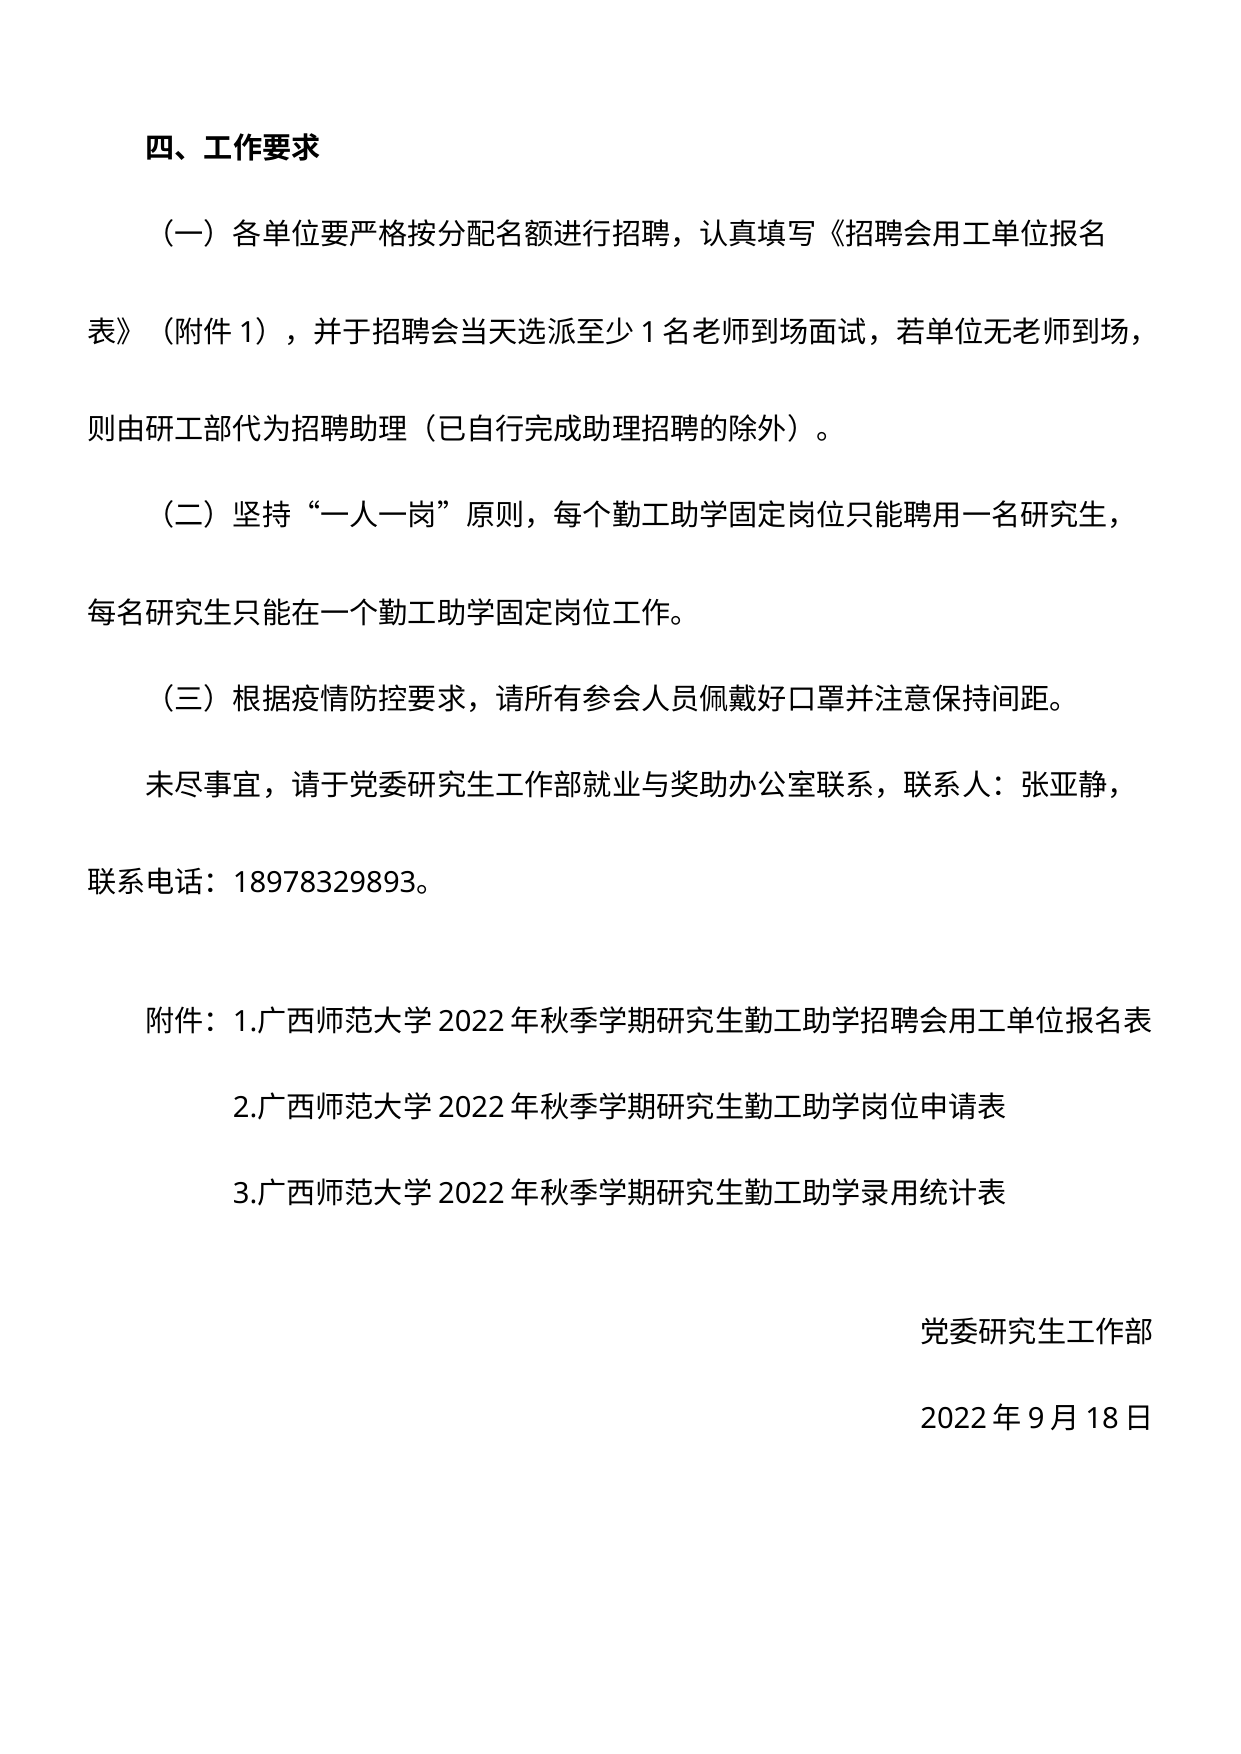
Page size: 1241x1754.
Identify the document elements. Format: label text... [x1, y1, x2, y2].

list （一）各单位要严格按分配名额进行招聘，认真填写《招聘会用工单位报名表》（附件1），并于招聘会当天选派至少1名老师到场面试，若单位无老师到场，则由研工部代为招聘助理（已自行完成助理招聘的除外）。 [87, 199, 1153, 459]
list 未尽事宜，请于党委研究生工作部就业与奖助办公室联系，联系人：张亚静，联系电话：18978329893。 [87, 750, 1153, 913]
list 3.广西师范大学2022年秋季学期研究生勤工助学录用统计表 [87, 1158, 1153, 1223]
list 2.广西师范大学2022年秋季学期研究生勤工助学岗位申请表 [87, 1072, 1153, 1137]
list 党委研究生工作部 [131, 1297, 1153, 1362]
list 附件：1.广西师范大学2022年秋季学期研究生勤工助学招聘会用工单位报名表 [87, 986, 1153, 1051]
list （二）坚持“一人一岗”原则，每个勤工助学固定岗位只能聘用一名研究生，每名研究生只能在一个勤工助学固定岗位工作。 [87, 481, 1153, 643]
list （三）根据疫情防控要求，请所有参会人员佩戴好口罩并注意保持间距。 [87, 664, 1153, 729]
list 四、工作要求 [87, 113, 1153, 178]
list 2022年9月18日 [131, 1383, 1153, 1448]
